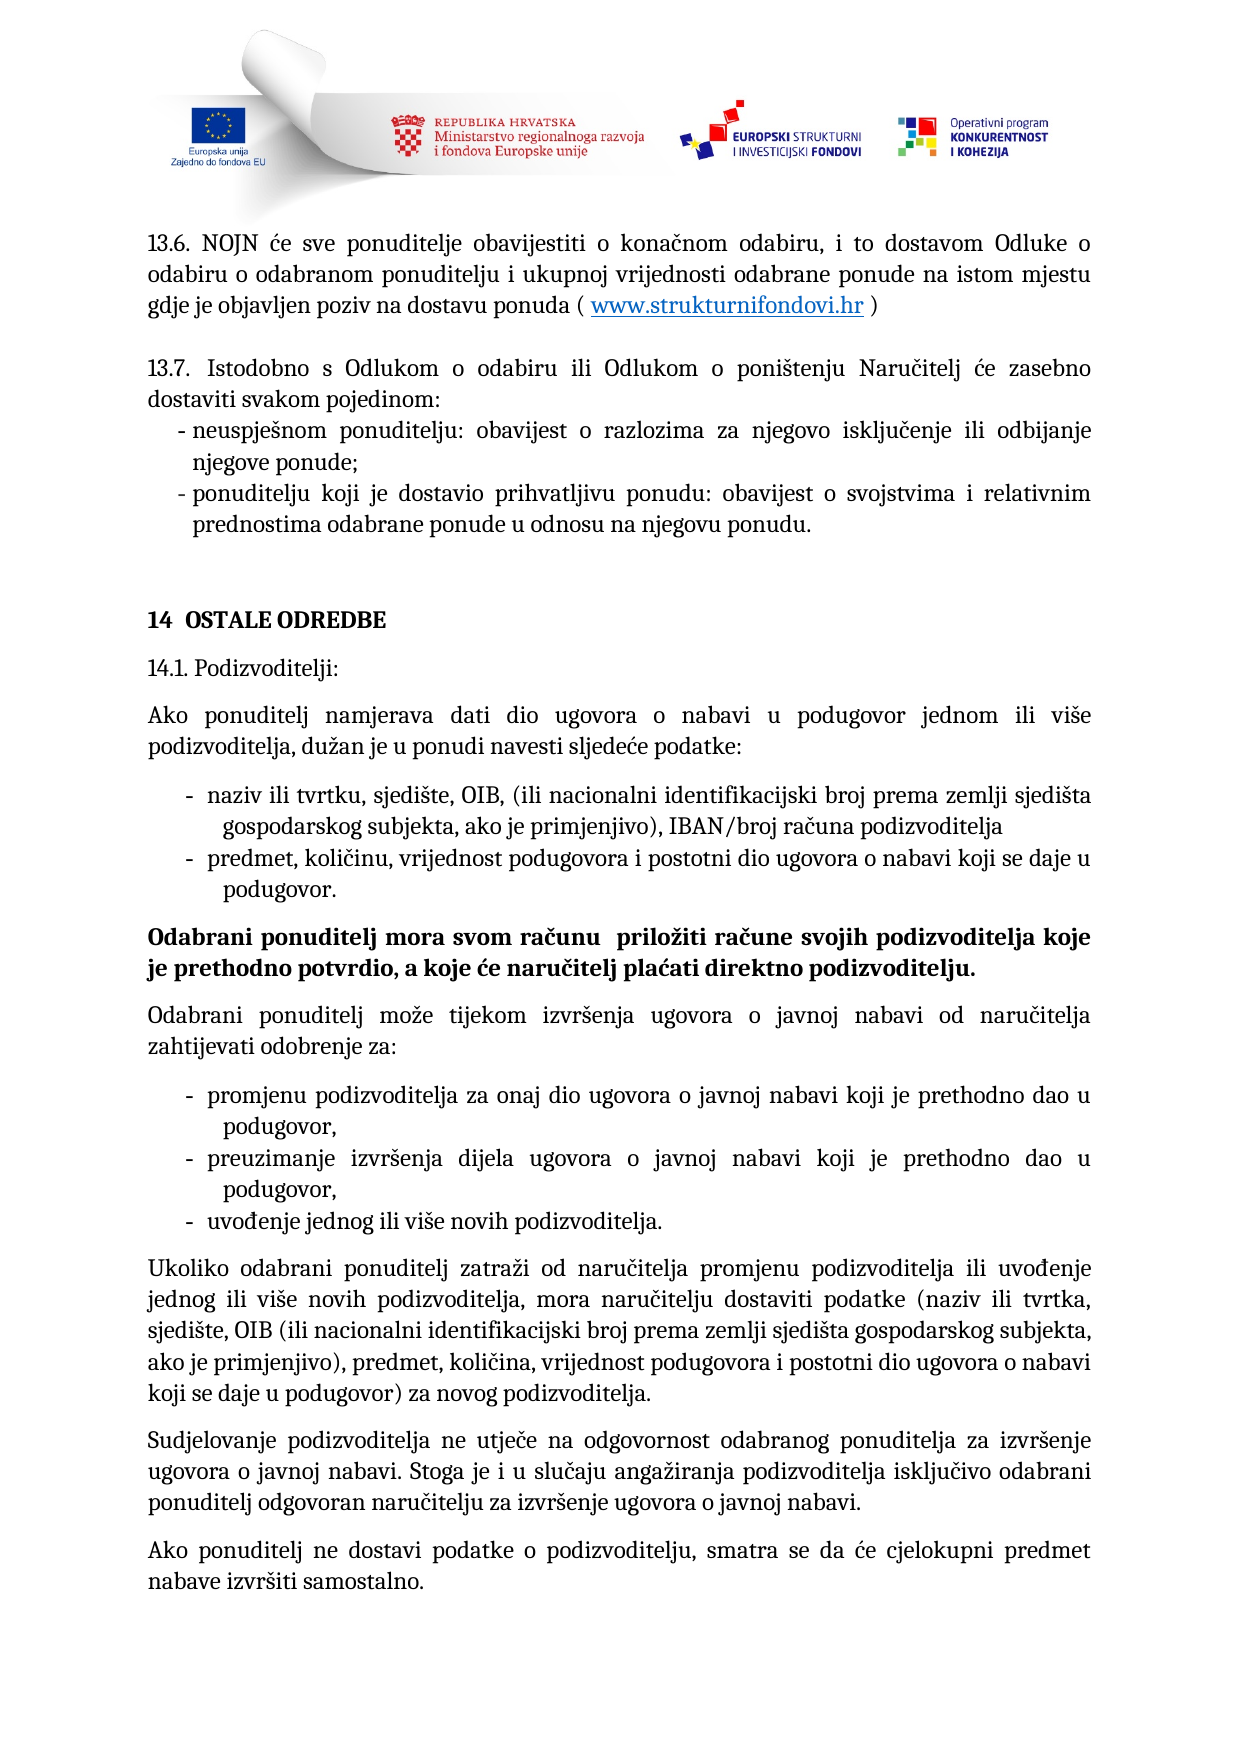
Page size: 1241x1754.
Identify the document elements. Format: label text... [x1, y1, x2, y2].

picture [147, 29, 1093, 230]
text Ukoliko odabrani ponuditelj zatraži od naručitelja promjenu podizvoditelja ili uvođenje jednog ili više novih podizvoditelja, mora naručitelju dostaviti podatke (naziv ili tvrtka, sjedište, OIB (ili nacionalni identifikacijski broj prema zemlji sjedišta gospodarskog subjekta, ako je primjenjivo), predmet, količina, vrijednost podugovora i postotni dio ugovora o nabavi koji se daje u podugovor) za novog podizvoditelja. [148, 1254, 1092, 1407]
text Odabrani ponuditelj može tijekom izvršenja ugovora o javnoj nabavi od naručitelja zahtijevati odobrenje za: [148, 1001, 1092, 1061]
list OSTALE ODREDBE [148, 606, 1092, 634]
list ponuditelju koji je dostavio prihvatljivu ponudu: obavijest o svojstvima i relativnim prednostima odabrane ponude u odnosu na njegovu ponudu. [177, 478, 1092, 539]
list Istodobno s Odlukom o odabiru ili Odlukom o poništenju Naručitelj će zasebno dostaviti svakom pojedinom: [148, 353, 1092, 413]
text Ako ponuditelj namjerava dati dio ugovora o nabavi u podugovor jednom ili više podizvoditelja, dužan je u ponudi navesti sljedeće podatke: [148, 701, 1092, 761]
list predmet, količinu, vrijednost podugovora i postotni dio ugovora o nabavi koji se daje u podugovor. [185, 843, 1092, 903]
text 14.1. Podizvoditelji: [148, 653, 1092, 682]
list neuspješnom ponuditelju: obavijest o razlozima za njegovo isključenje ili odbijanje njegove ponude; [177, 416, 1092, 476]
list naziv ili tvrtku, sjedište, OIB, (ili nacionalni identifikacijski broj prema zemlji sjedišta gospodarskog subjekta, ako je primjenjivo), IBAN/broj računa podizvoditelja [185, 780, 1092, 841]
list 13.6. NOJN će sve ponuditelje obavijestiti o konačnom odabiru, i to dostavom Odluke o odabiru o odabranom ponuditelju i ukupnoj vrijednosti odabrane ponude na istom mjestu gdje je objavljen poziv na dostavu ponuda ( www.strukturnifondovi.hr ) [148, 230, 1092, 320]
list promjenu podizvoditelja za onaj dio ugovora o javnoj nabavi koji je prethodno dao u podugovor, [185, 1080, 1092, 1141]
text Sudjelovanje podizvoditelja ne utječe na odgovornost odabranog ponuditelja za izvršenje ugovora o javnoj nabavi. Stoga je i u slučaju angažiranja podizvoditelja isključivo odabrani ponuditelj odgovoran naručitelju za izvršenje ugovora o javnoj nabavi. [148, 1426, 1092, 1517]
list uvođenje jednog ili više novih podizvoditelja. [185, 1206, 1092, 1235]
text Ako ponuditelj ne dostavi podatke o podizvoditelju, smatra se da će cjelokupni predmet nabave izvršiti samostalno. [148, 1536, 1092, 1596]
list preuzimanje izvršenja dijela ugovora o javnoj nabavi koji je prethodno dao u podugovor, [185, 1143, 1092, 1203]
text Odabrani ponuditelj mora svom računu priložiti račune svojih podizvoditelja koje je prethodno potvrdio, a koje će naručitelj plaćati direktno podizvoditelju. [148, 922, 1092, 982]
